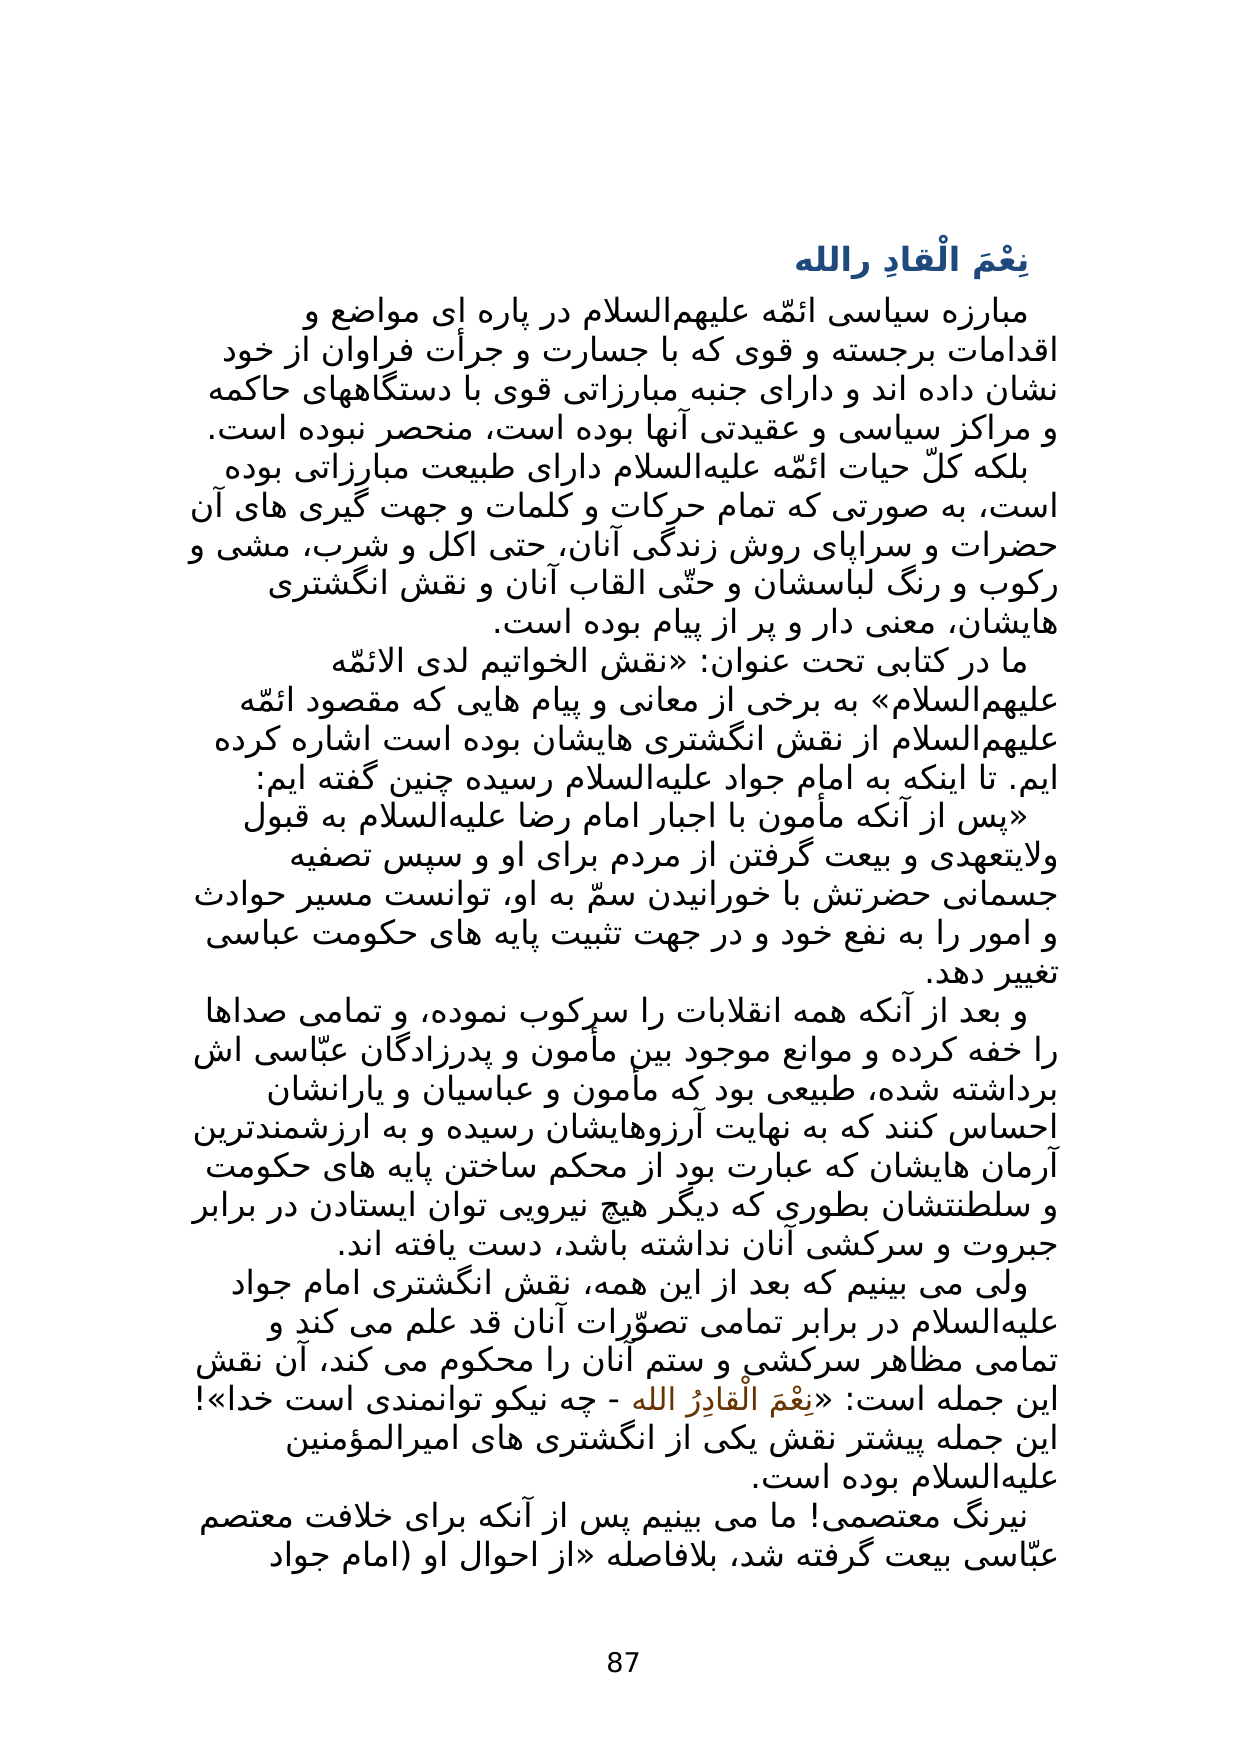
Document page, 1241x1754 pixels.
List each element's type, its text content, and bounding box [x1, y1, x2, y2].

text ولى مى بينيم كه بعد از اين همه، نقش انگشترى امام جواد عليه‌السلام در برابر تمامى تصوّرات آنان قد علم مى كند و تمامى مظاهر سركشى و ستم آنان را محكوم مى كند، آن نقش اين جمله است: «نِعْمَ الْقادِرُ الله - چه نيكو توانمندى است خدا»! اين جمله پيشتر نقش يكى از انگشترى هاى اميرالمؤمنين عليه‌السلام بوده است. [187, 1263, 1059, 1496]
subtitle نِعْمَ الْقادِ رالله [187, 241, 1059, 279]
text ما در كتابى تحت عنوان: «نقش الخواتيم لدى الائمّه عليهم‌السلام» به برخى از معانى و پيام هايى كه مقصود ائمّه عليهم‌السلام از نقش انگشترى هايشان بوده است اشاره كرده ايم. تا اينكه به امام جواد عليه‌السلام رسيده چنين گفته ايم: [187, 642, 1059, 797]
text مبارزه سياسى ائمّه عليهم‌السلام در پاره اى مواضع و اقدامات برجسته و قوى كه با جسارت و جرأت فراوان از خود نشان داده اند و داراى جنبه مبارزاتى قوى با دستگاههاى حاكمه و مراكز سياسى و عقيدتى آنها بوده است، منحصر نبوده است. [187, 292, 1059, 447]
text بلكه كلّ حيات ائمّه عليه‌السلام داراى طبيعت مبارزاتى بوده است، به صورتى كه تمام حركات و كلمات و جهت گيرى هاى آن حضرات و سراپاى روش زندگى آنان، حتى اكل و شرب، مشى و ركوب و رنگ لباسشان و حتّى القاب آنان و نقش انگشترى هايشان، معنى دار و پر از پيام بوده است. [187, 447, 1059, 642]
text «پس از آنكه مأمون با اجبار امام رضا عليه‌السلام به قبول ولايتعهدى و بيعت گرفتن از مردم براى او و سپس تصفيه جسمانى حضرتش با خورانيدن سمّ به او، توانست مسير حوادث و امور را به نفع خود و در جهت تثبيت پايه هاى حكومت عباسى تغيير دهد. [187, 797, 1059, 991]
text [187, 1496, 1059, 1574]
text و بعد از آنكه همه انقلابات را سركوب نموده، و تمامى صداها را خفه كرده و موانع موجود بين مأمون و پدرزادگان عبّاسى اش برداشته شده، طبيعى بود كه مأمون و عباسيان و يارانشان احساس كنند كه به نهايت آرزوهايشان رسيده و به ارزشمندترين آرمان هايشان كه عبارت بود از محكم ساختن پايه هاى حكومت و سلطنتشان بطورى كه ديگر هيچ نيرويى توان ايستادن در برابر جبروت و سركشى آنان نداشته باشد، دست يافته اند. [187, 991, 1059, 1263]
